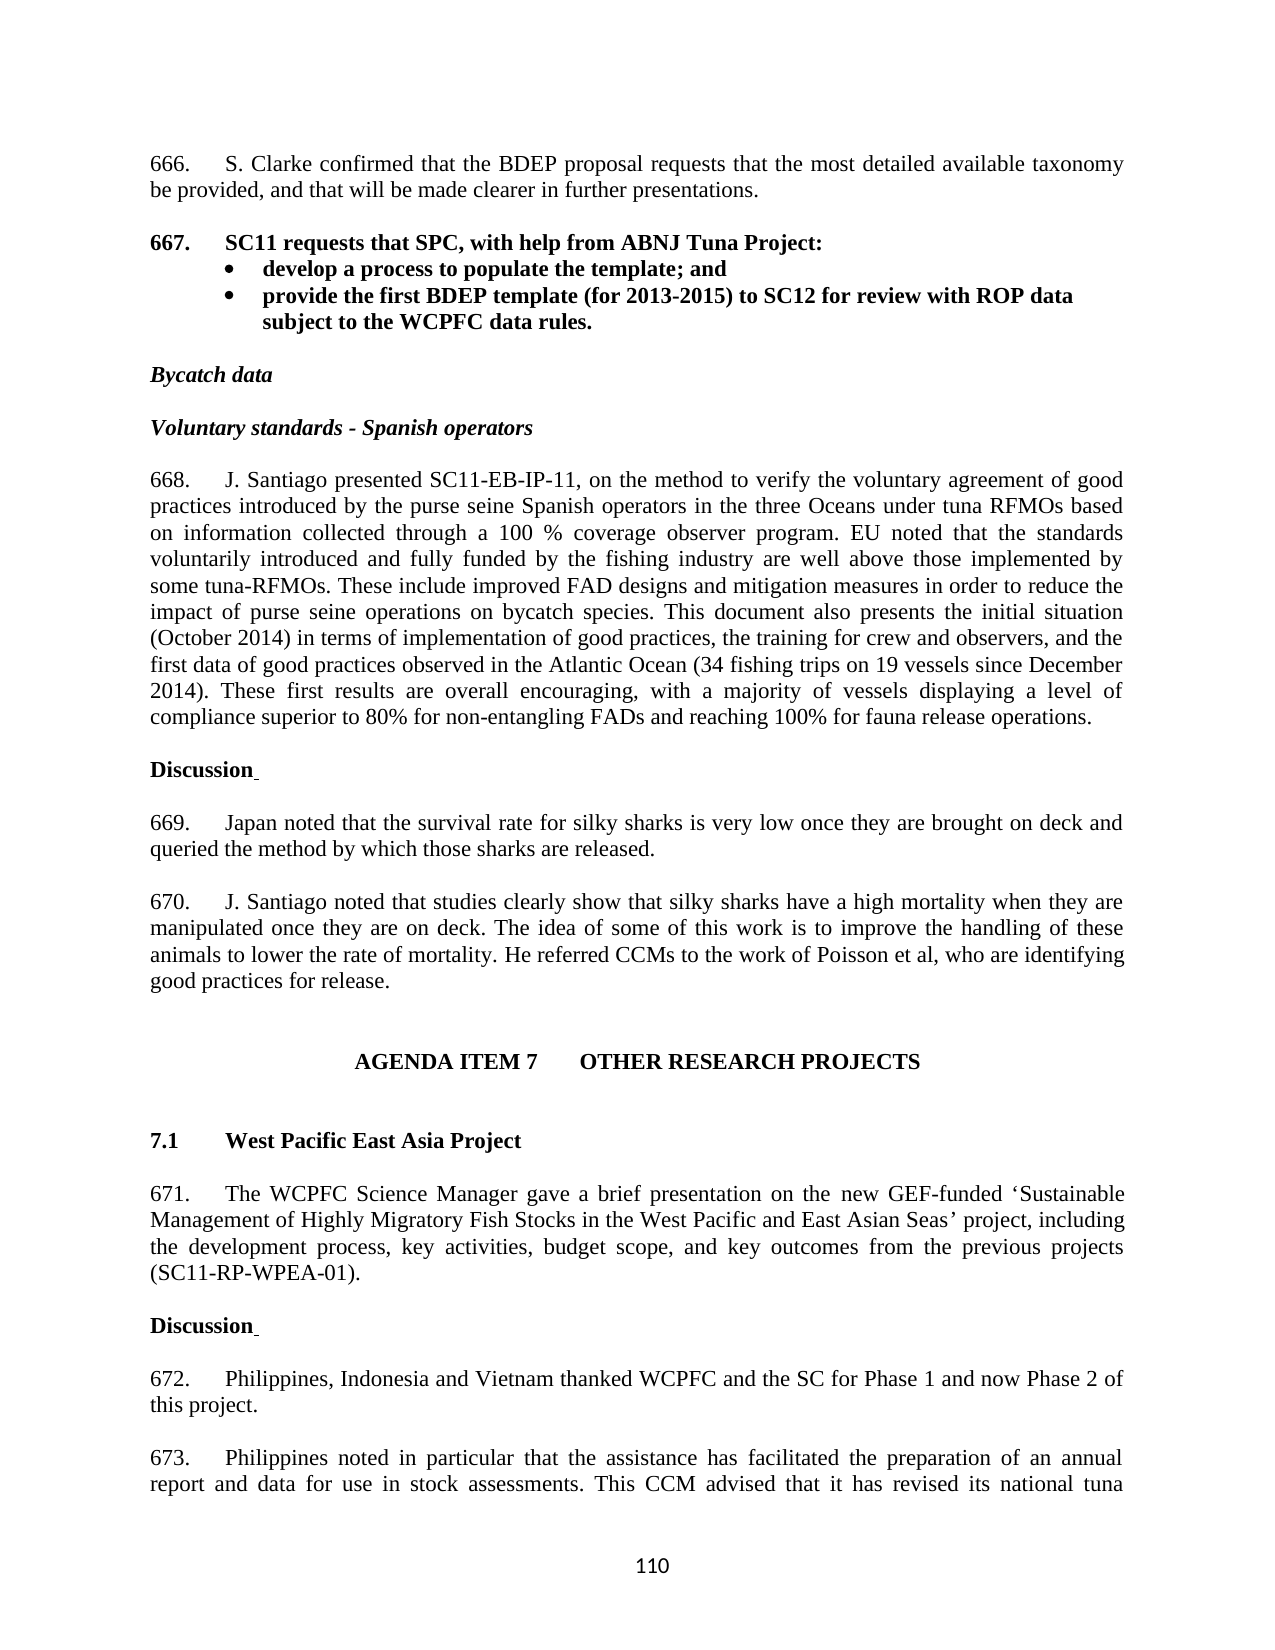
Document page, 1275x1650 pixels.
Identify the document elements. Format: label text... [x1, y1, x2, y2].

list J. Santiago presented SC11-EB-IP-11, on the method to verify the voluntary agreement of good practices introduced by the purse seine Spanish operators in the three Oceans under tuna RFMOs based on information collected through a 100 % coverage observer program. EU noted that the standards voluntarily introduced and fully funded by the fishing industry are well above those implemented by some tuna-RFMOs. These include improved FAD designs and mitigation measures in order to reduce the impact of purse seine operations on bycatch species. This document also presents the initial situation (October 2014) in terms of implementation of good practices, the training for crew and observers, and the first data of good practices observed in the Atlantic Ocean (34 fishing trips on 19 vessels since December 2014). These first results are overall encouraging, with a majority of vessels displaying a level of compliance superior to 80% for non-entangling FADs and reaching 100% for fauna release operations. [150, 466, 1125, 730]
list S. Clarke confirmed that the BDEP proposal requests that the most detailed available taxonomy be provided, and that will be made clearer in further presentations. [150, 150, 1125, 203]
list develop a process to populate the template; and [225, 255, 1125, 282]
list SC11 requests that SPC, with help from ABNJ Tuna Project: [150, 229, 1125, 255]
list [150, 1444, 1125, 1496]
text Bycatch data [150, 361, 1125, 387]
list Philippines, Indonesia and Vietnam thanked WCPFC and the SC for Phase 1 and now Phase 2 of this project. [150, 1365, 1125, 1417]
list The WCPFC Science Manager gave a brief presentation on the new GEF-funded ‘Sustainable Management of Highly Migratory Fish Stocks in the West Pacific and East Asian Seas’ project, including the development process, key activities, budget scope, and key outcomes from the previous projects (SC11-RP-WPEA-01). [150, 1180, 1125, 1286]
list provide the first BDEP template (for 2013-2015) to SC12 for review with ROP data subject to the WCPFC data rules. [225, 282, 1125, 334]
list J. Santiago noted that studies clearly show that silky sharks have a high mortality when they are manipulated once they are on deck. The idea of some of this work is to improve the handling of these animals to lower the rate of mortality. He referred CCMs to the work of Poisson et al, who are identifying good practices for release. [150, 888, 1125, 993]
text Discussion [150, 1312, 1125, 1338]
subtitle AGENDA ITEM 7 OTHER RESEARCH PROJECTS [150, 1048, 1125, 1075]
text Discussion [150, 756, 1125, 782]
list Japan noted that the survival rate for silky sharks is very low once they are brought on deck and queried the method by which those sharks are released. [150, 809, 1125, 862]
text Voluntary standards - Spanish operators [150, 413, 1125, 440]
subtitle 7.1 West Pacific East Asia Project [150, 1127, 1125, 1154]
